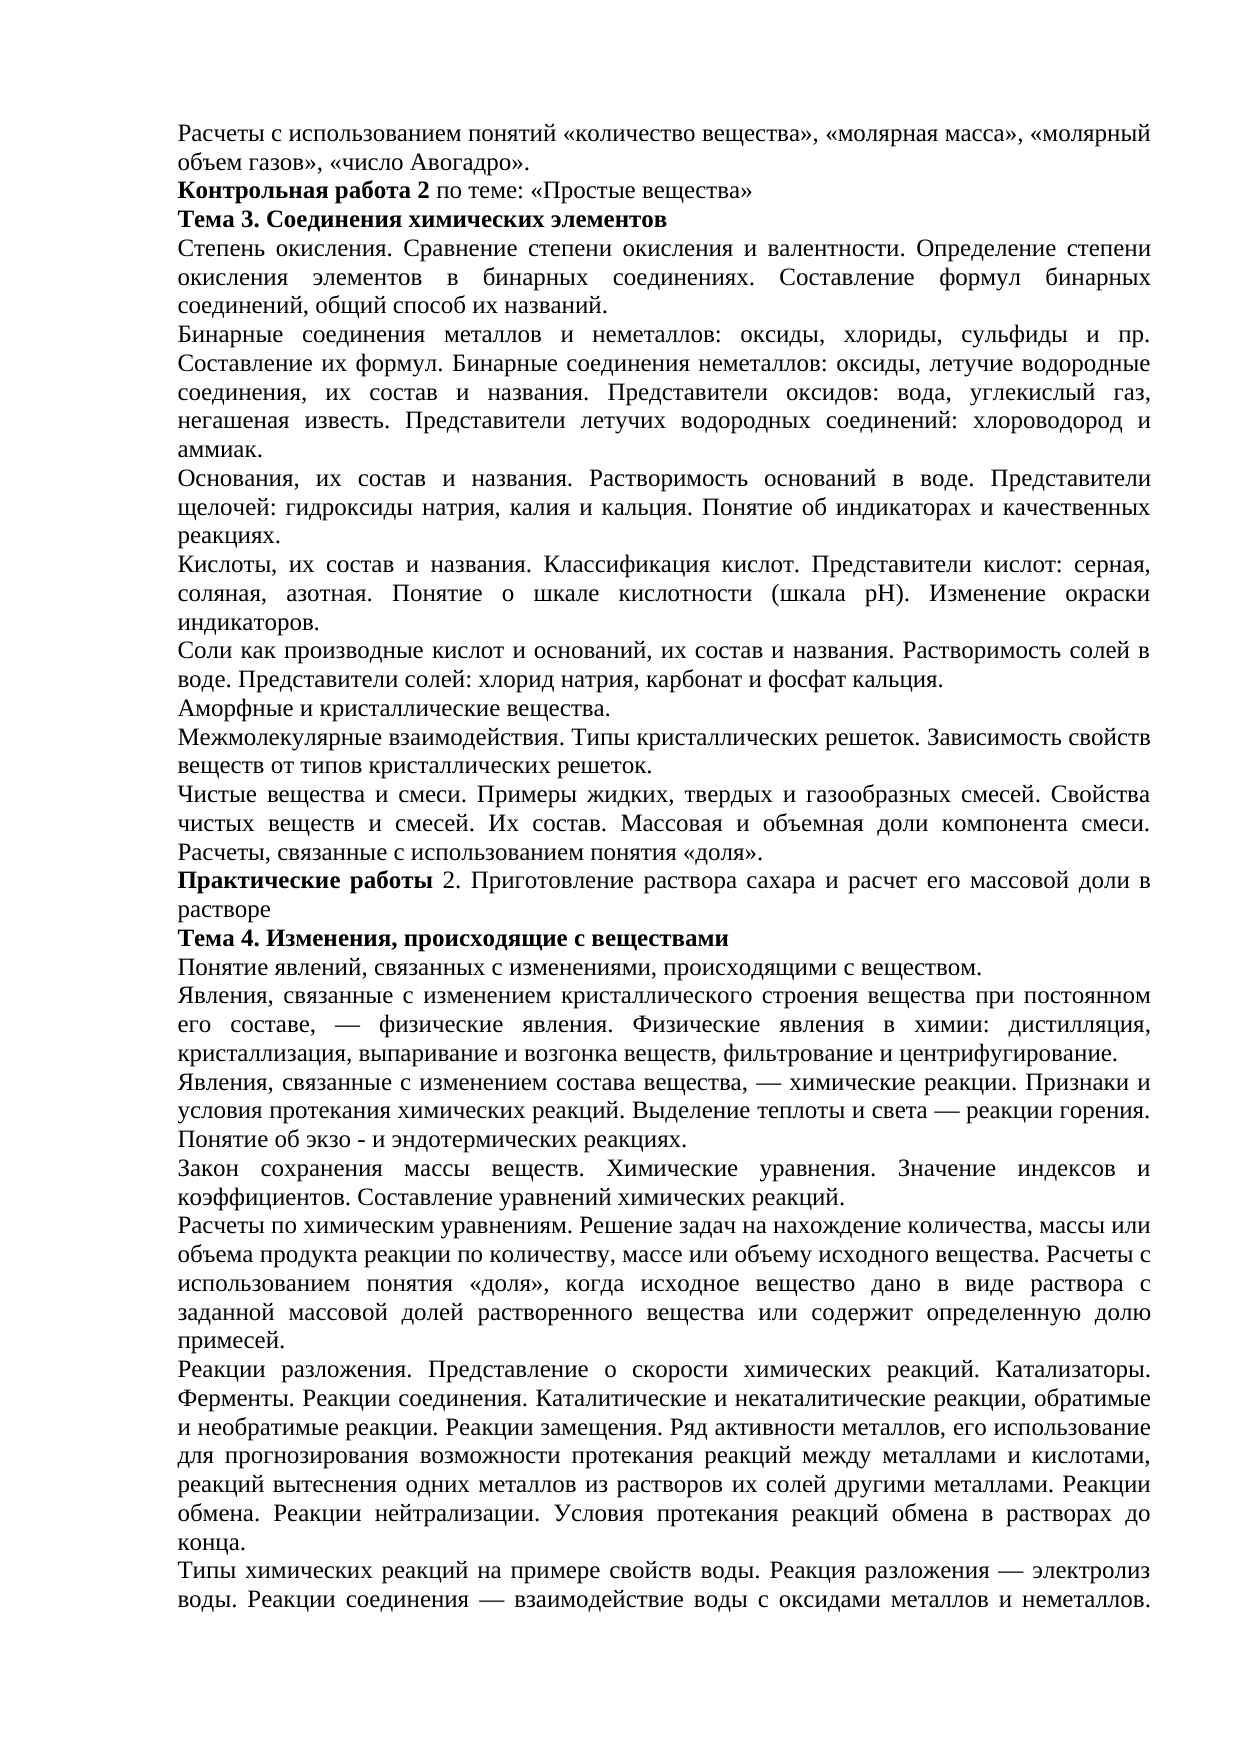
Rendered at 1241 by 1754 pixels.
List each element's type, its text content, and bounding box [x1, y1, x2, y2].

text Тема 3. Соединения химических элементов [177, 204, 1152, 233]
text Кислоты, их состав и названия. Классификация кислот. Представители кислот: серная, соляная, азотная. Понятие о шкале кислотности (шкала pH). Изменение окраски индикаторов. [177, 549, 1152, 636]
text Закон сохранения массы веществ. Химические уравнения. Значение индексов и коэффициентов. Составление уравнений химических реакций. [177, 1153, 1152, 1211]
text Реакции разложения. Представление о скорости химических реакций. Катализаторы. Ферменты. Реакции соединения. Каталитические и некаталитические реакции, обратимые и необратимые реакции. Реакции замещения. Ряд активности металлов, его использование для прогнозирования возможности протекания реакций между металлами и кислотами, реакций вытеснения одних металлов из растворов их солей другими металлами. Реакции обмена. Реакции нейтрализации. Условия протекания реакций обмена в растворах до конца. [177, 1354, 1152, 1556]
text Практические работы 2. Приготовление раствора сахара и расчет его массовой доли в растворе [177, 866, 1152, 923]
text Контрольная работа 2 по теме: «Простые вещества» [177, 176, 1152, 204]
text Явления, связанные с изменением состава вещества, — химические реакции. Признаки и условия протекания химических реакций. Выделение теплоты и света — реакции горения. Понятие об экзо - и эндотермических реакциях. [177, 1067, 1152, 1153]
text Степень окисления. Сравнение степени окисления и валентности. Определение степени окисления элементов в бинарных соединениях. Составление формул бинарных соединений, общий способ их названий. [177, 233, 1152, 319]
text Расчеты по химическим уравнениям. Решение задач на нахождение количества, массы или объема продукта реакции по количеству, массе или объему исходного вещества. Расчеты с использованием понятия «доля», когда исходное вещество дано в виде раствора с заданной массовой долей растворенного вещества или содержит определенную долю примесей. [177, 1211, 1152, 1354]
text Бинарные соединения металлов и неметаллов: оксиды, хлориды, сульфиды и пр. Составление их формул. Бинарные соединения неметаллов: оксиды, летучие водородные соединения, их состав и названия. Представители оксидов: вода, углекислый газ, негашеная известь. Представители летучих водородных соединений: хлороводород и аммиак. [177, 319, 1152, 463]
text Основания, их состав и названия. Растворимость оснований в воде. Представители щелочей: гидроксиды натрия, калия и кальция. Понятие об индикаторах и качественных реакциях. [177, 463, 1152, 549]
text Явления, связанные с изменением кристаллического строения вещества при постоянном его составе, — физические явления. Физические явления в химии: дистилляция, кристаллизация, выпаривание и возгонка веществ, фильтрование и центрифугирование. [177, 981, 1152, 1067]
text Понятие явлений, связанных с изменениями, происходящими с веществом. [177, 952, 1152, 981]
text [177, 1556, 1152, 1613]
text Соли как производные кислот и оснований, их состав и названия. Растворимость солей в воде. Представители солей: хлорид натрия, карбонат и фосфат кальция. [177, 636, 1152, 693]
text Тема 4. Изменения, происходящие с веществами [177, 923, 1152, 952]
text Расчеты с использованием понятий «количество вещества», «молярная масса», «молярный объем газов», «число Авогадро». [177, 118, 1152, 176]
text Аморфные и кристаллические вещества. [177, 693, 1152, 722]
text Чистые вещества и смеси. Примеры жидких, твердых и газообразных смесей. Свойства чистых веществ и смесей. Их состав. Массовая и объемная доли компонента смеси. Расчеты, связанные с использованием понятия «доля». [177, 779, 1152, 866]
text Межмолекулярные взаимодействия. Типы кристаллических решеток. Зависимость свойств веществ от типов кристаллических решеток. [177, 722, 1152, 779]
